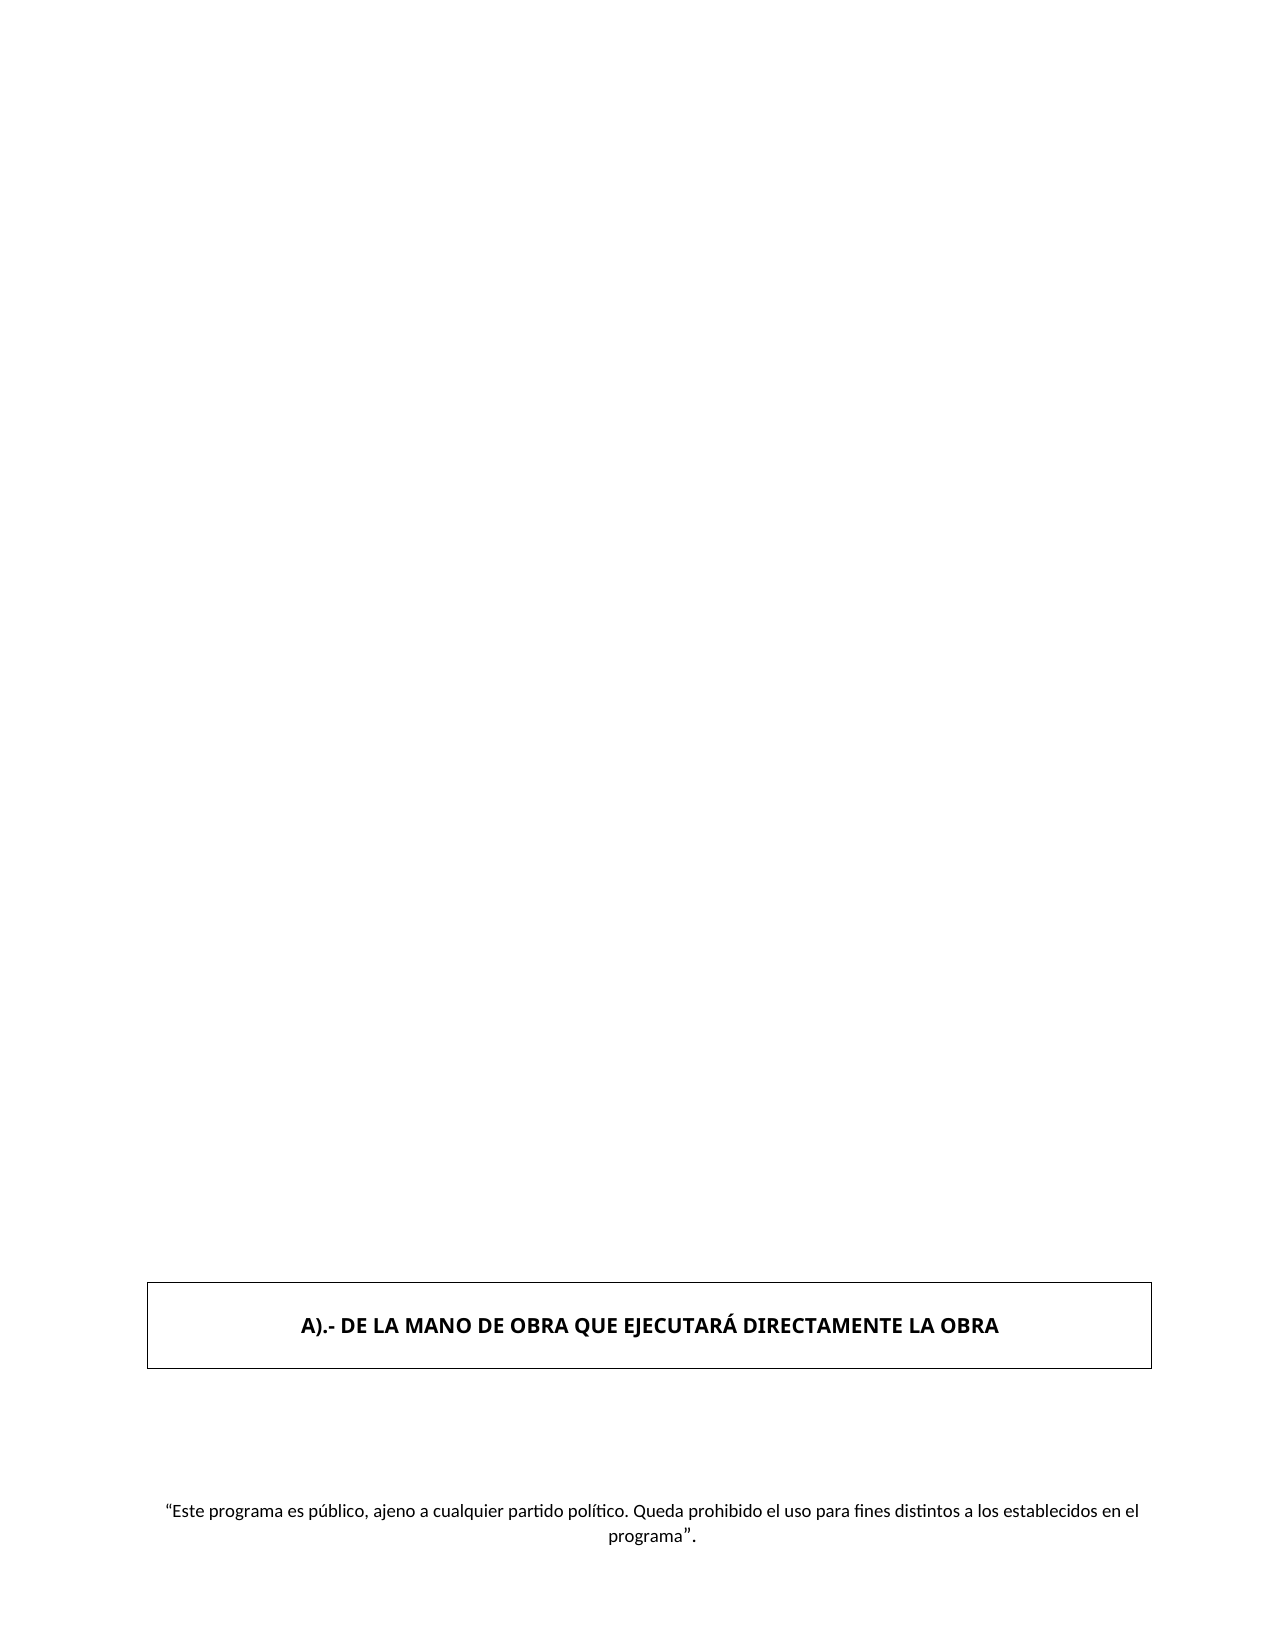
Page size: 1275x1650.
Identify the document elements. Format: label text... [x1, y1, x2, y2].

table_header A).- DE LA MANO DE OBRA QUE EJECUTARÁ DIRECTAMENTE LA OBRA [148, 1283, 1151, 1368]
